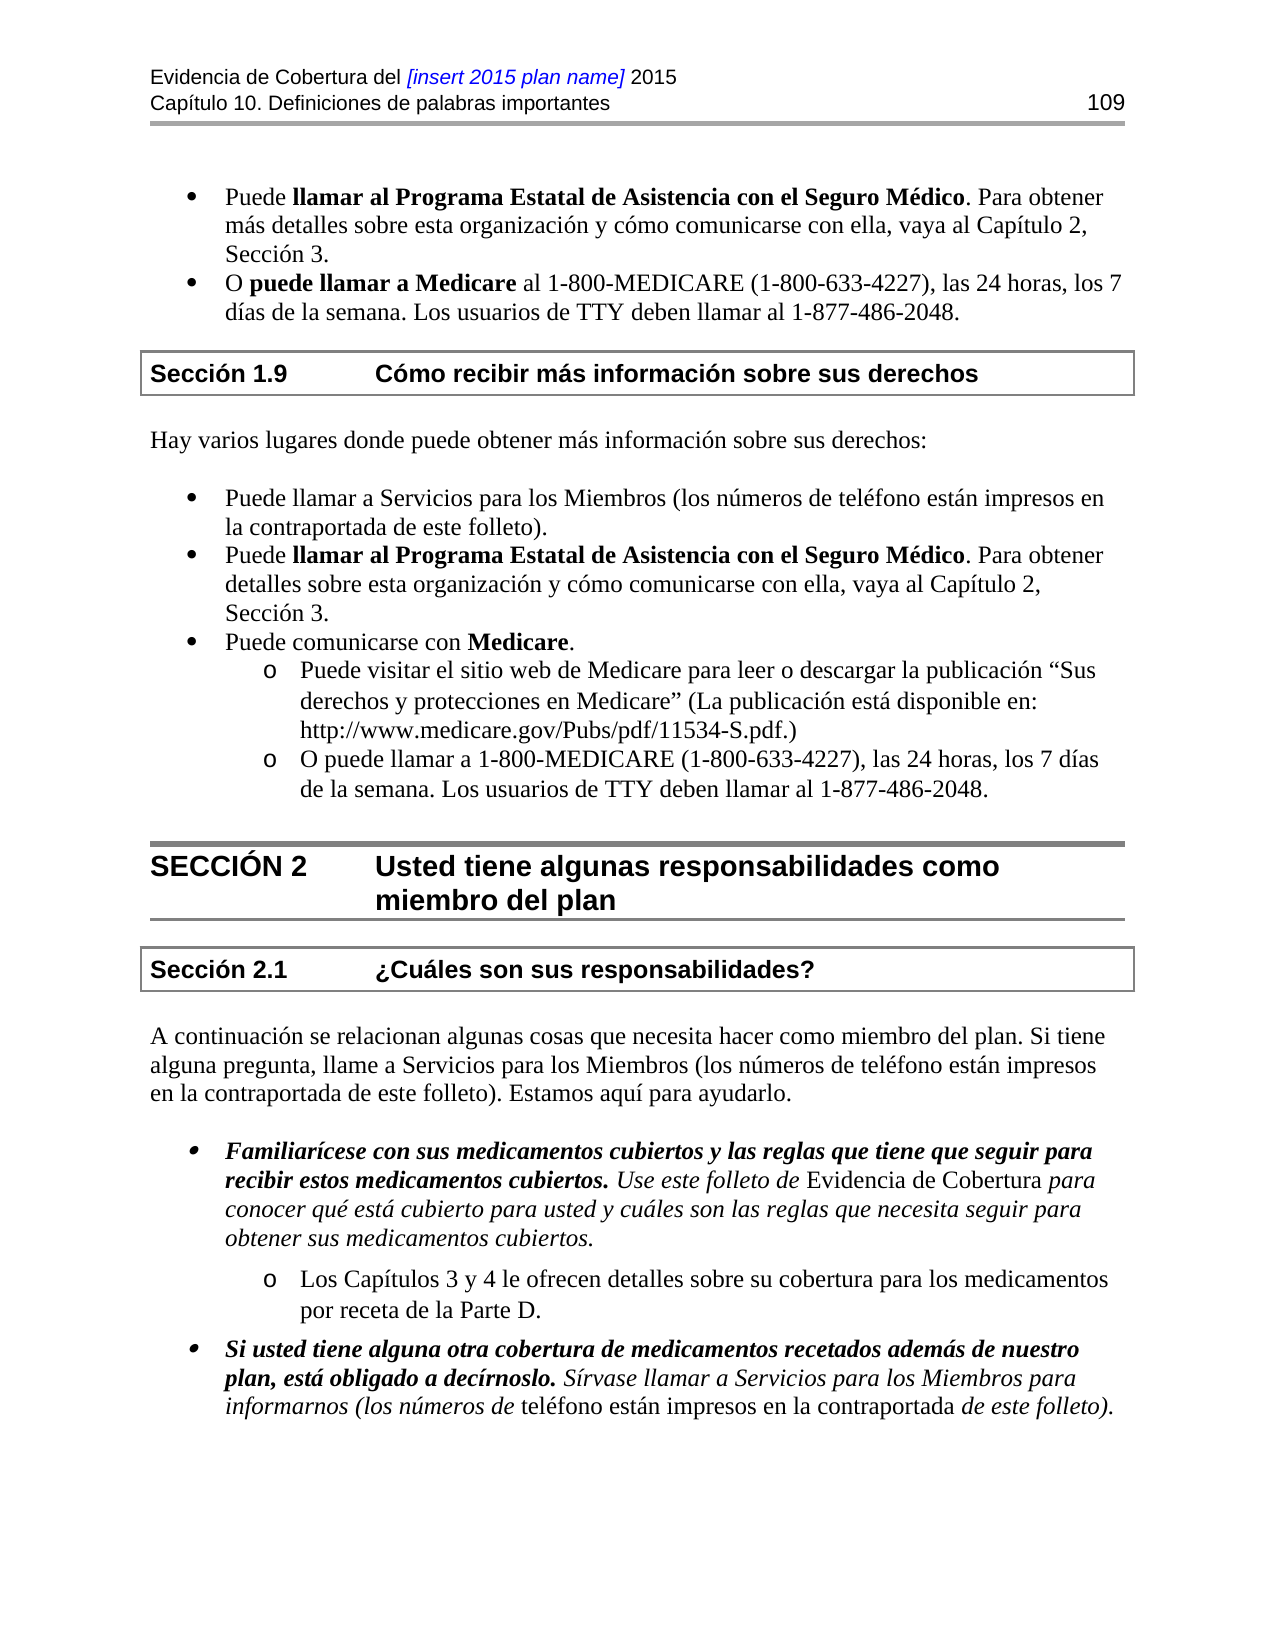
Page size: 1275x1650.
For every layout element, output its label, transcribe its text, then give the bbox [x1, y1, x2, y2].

list O puede llamar a Medicare al 1-800-MEDICARE (1-800-633-4227), las 24 horas, los 7 días de la semana. Los usuarios de TTY deben llamar al 1-877-486-2048. [187, 268, 1125, 325]
list Los Capítulos 3 y 4 le ofrecen detalles sobre su cobertura para los medicamentos por receta de la Parte D. [262, 1264, 1125, 1323]
text Hay varios lugares donde puede obtener más información sobre sus derechos: [150, 425, 1125, 454]
list Familiarícese con sus medicamentos cubiertos y las reglas que tiene que seguir para recibir estos medicamentos cubiertos. Use este folleto de Evidencia de Cobertura para conocer qué está cubierto para usted y cuáles son las reglas que necesita seguir para obtener sus medicamentos cubiertos. [187, 1136, 1125, 1251]
list Puede comunicarse con Medicare. [187, 627, 1125, 655]
list Puede visitar el sitio web de Medicare para leer o descargar la publicación “Sus derechos y protecciones en Medicare” (La publicación está disponible en: http://www.medicare.gov/Pubs/pdf/11534-S.pdf.) [262, 655, 1125, 744]
text A continuación se relacionan algunas cosas que necesita hacer como miembro del plan. Si tiene alguna pregunta, llame a Servicios para los Miembros (los números de teléfono están impresos en la contraportada de este folleto). Estamos aquí para ayudarlo. [150, 1021, 1125, 1107]
list O puede llamar a 1-800-MEDICARE (1-800-633-4227), las 24 horas, los 7 días de la semana. Los usuarios de TTY deben llamar al 1-877-486-2048. [262, 744, 1125, 803]
subtitle Sección 2.1 ¿Cuáles son sus responsabilidades? [142, 949, 1133, 990]
subtitle SECCIÓN 2 Usted tiene algunas responsabilidades como miembro del plan [150, 847, 1125, 918]
list Si usted tiene alguna otra cobertura de medicamentos recetados además de nuestro plan, está obligado a decírnoslo. Sírvase llamar a Servicios para los Miembros para informarnos (los números de teléfono están impresos en la contraportada de este folleto). [187, 1334, 1125, 1420]
subtitle Sección 1.9 Cómo recibir más información sobre sus derechos [142, 353, 1133, 394]
list Puede llamar al Programa Estatal de Asistencia con el Seguro Médico. Para obtener detalles sobre esta organización y cómo comunicarse con ella, vaya al Capítulo 2, Sección 3. [187, 540, 1125, 627]
list Puede llamar a Servicios para los Miembros (los números de teléfono están impresos en la contraportada de este folleto). [187, 483, 1125, 540]
list Puede llamar al Programa Estatal de Asistencia con el Seguro Médico. Para obtener más detalles sobre esta organización y cómo comunicarse con ella, vaya al Capítulo 2, Sección 3. [187, 182, 1125, 268]
